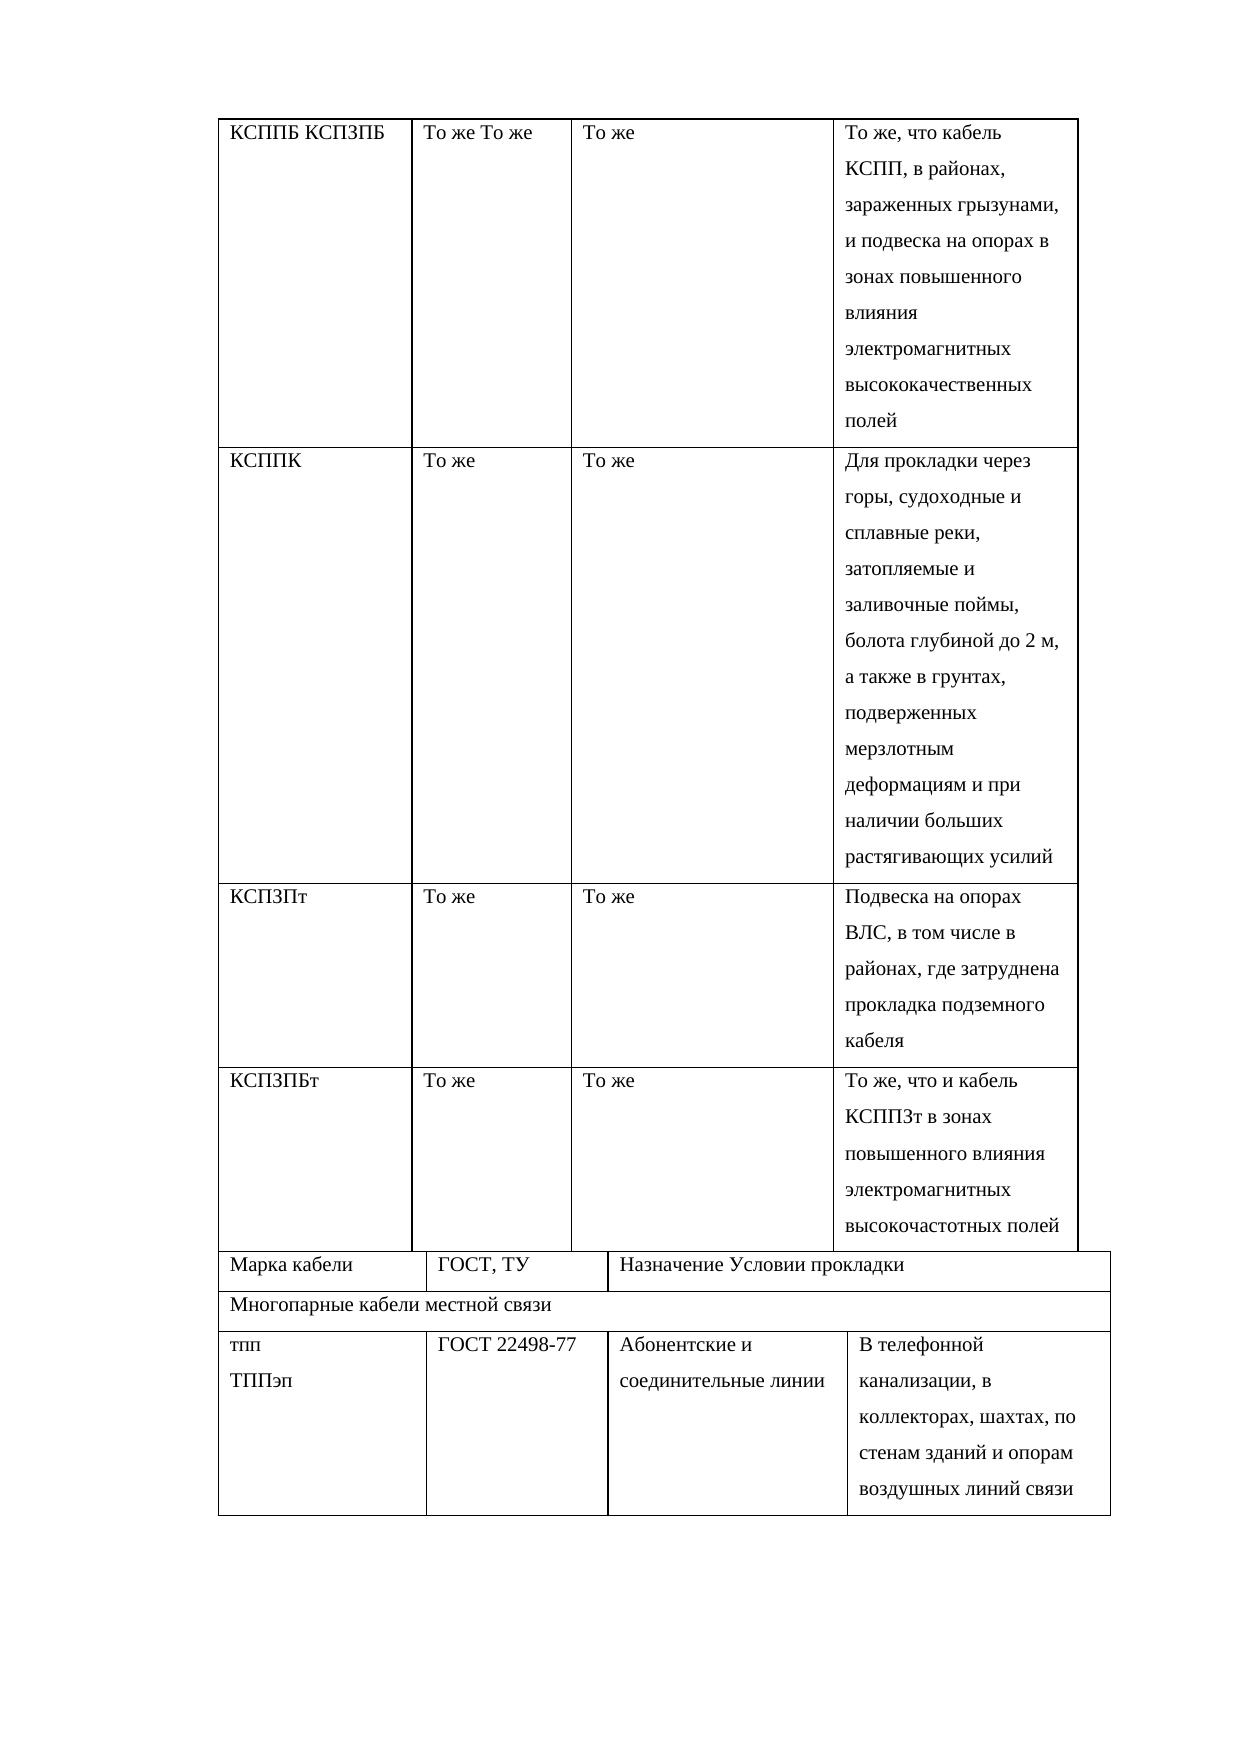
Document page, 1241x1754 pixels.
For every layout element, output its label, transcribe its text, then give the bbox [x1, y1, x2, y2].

table_cell То же [413, 1068, 571, 1251]
table_cell ГОСТ 22498-77 [427, 1332, 607, 1515]
table_cell То же [572, 1068, 833, 1251]
table_cell КСППБ КСПЗПБ [219, 120, 411, 446]
table_cell В телефонной канализации, в коллекторах, шахтах, по стенам зданий и опорам воздушных линий связи [848, 1332, 1110, 1515]
table_cell Подвеска на опорах ВЛС, в том числе в районах, где затруднена прокладка подземного кабеля [834, 884, 1077, 1067]
table_cell Абонентские и соединительные линии [609, 1332, 847, 1515]
table_cell тпп ТППэп [219, 1332, 426, 1515]
table_cell То же [572, 884, 833, 1067]
table_cell Назначение Условии прокладки [609, 1252, 1110, 1291]
table_cell КСПЗПт [219, 884, 411, 1067]
table_cell То же То же [413, 120, 571, 446]
table_cell То же [413, 448, 571, 883]
table_cell То же [413, 884, 571, 1067]
table_cell Марка кабели [219, 1252, 426, 1291]
table_cell Многопарные кабели местной связи [219, 1292, 1110, 1331]
table_cell Для прокладки через горы, судоходные и сплавные реки, затопляемые и заливочные поймы, болота глубиной до 2 м, а также в грунтах, подверженных мерзлотным деформациям и при наличии больших растягивающих усилий [834, 448, 1077, 883]
table_cell То же, что кабель КСПП, в районах, зараженных грызунами, и подвеска на опорах в зонах повышенного влияния электромагнитных высококачественных полей [834, 120, 1077, 446]
table_cell ГОСТ, ТУ [427, 1252, 607, 1291]
table_cell КСПЗПБт [219, 1068, 411, 1251]
table_cell КСППК [219, 448, 411, 883]
table_cell То же, что и кабель КСППЗт в зонах повышенного влияния электромагнитных высокочастотных полей [834, 1068, 1077, 1251]
table_cell То же [572, 448, 833, 883]
table_cell То же [572, 120, 833, 446]
